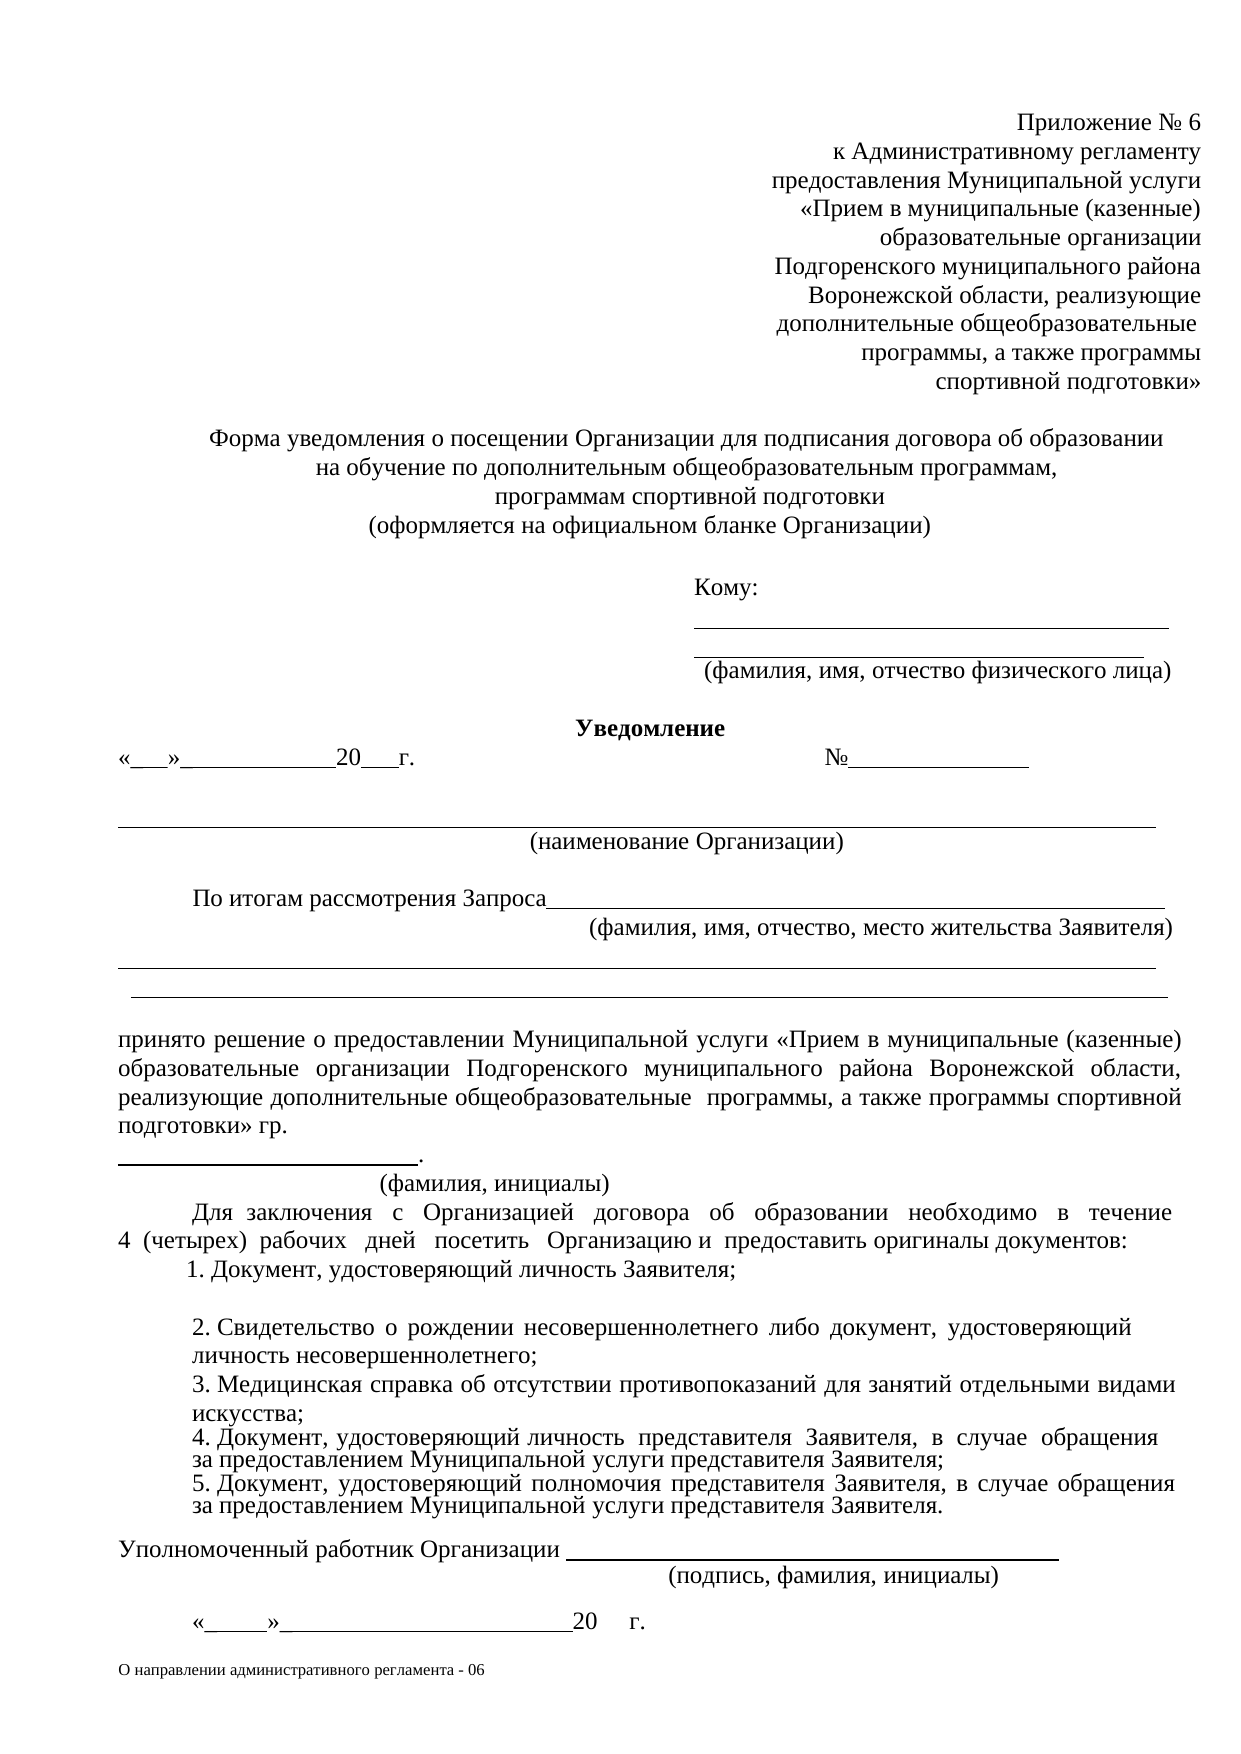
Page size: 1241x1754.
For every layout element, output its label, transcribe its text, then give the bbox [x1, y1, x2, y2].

subtitle Уведомление [292, 713, 1007, 742]
text (фамилия, инициалы) [379, 1168, 1201, 1197]
text Кому: [321, 572, 1131, 601]
subtitle (оформляется на официальном бланке Организации) [292, 510, 1007, 539]
text . [118, 1139, 1201, 1168]
text По итогам рассмотрения Запроса [64, 883, 1164, 912]
text 4 (четырех) рабочих дней посетить Организацию и предоставить оригиналы документов: [118, 1225, 1201, 1254]
list 1. Документ, удостоверяющий личность Заявителя; [73, 1254, 1201, 1283]
text «_ »_ 20 г. № [118, 742, 1201, 771]
text Уполномоченный работник Организации [118, 1537, 1201, 1563]
text 4. Документ, удостоверяющий личность представителя Заявителя, в случае обращения за предоставлением Муниципальной услуги представителя Заявителя; [192, 1427, 1181, 1473]
text принято решение о предоставлении Муниципальной услуги «Прием в муниципальные (казенные) образовательные организации Подгоренского муниципального района Воронежской области, реализующие дополнительные общеобразовательные программы, а также программы спортивной подготовки» гр. [118, 1024, 1182, 1139]
text 2. Свидетельство о рождении несовершеннолетнего либо документ, удостоверяющий личность несовершеннолетнего; [192, 1312, 1181, 1369]
text Приложение № 6 [665, 107, 1201, 136]
text «_ »_ 20 г. [192, 1606, 1201, 1635]
text Для заключения с Организацией договора об образовании необходимо в течение [192, 1197, 1201, 1225]
text Подгоренского муниципального района [291, 251, 1201, 280]
text 3. Медицинская справка об отсутствии противопоказаний для занятий отдельными видами искусства; [192, 1369, 1181, 1427]
text к Административному регламенту предоставления Муниципальной услуги [665, 136, 1201, 193]
text (подпись, фамилия, инициалы) [668, 1563, 1201, 1589]
text Форма уведомления о посещении Организации для подписания договора об образовании на обучение по дополнительным общеобразовательным программам, [193, 423, 1179, 481]
text «Прием в муниципальные (казенные) [291, 193, 1201, 222]
text Воронежской области, реализующие [291, 280, 1201, 308]
text программам спортивной подготовки [321, 481, 1058, 510]
text (наименование Организации) [529, 823, 1201, 854]
text 5. Документ, удостоверяющий полномочия представителя Заявителя, в случае обращения за предоставлением Муниципальной услуги представителя Заявителя. [192, 1473, 1181, 1519]
text дополнительные общеобразовательные [291, 308, 1201, 337]
text (фамилия, имя, отчество, место жительства Заявителя) [64, 912, 1173, 941]
text программы, а также программы [291, 337, 1201, 366]
text образовательные организации [291, 222, 1201, 251]
text спортивной подготовки» [291, 366, 1201, 395]
text (фамилия, имя, отчество физического лица) [704, 650, 1201, 684]
